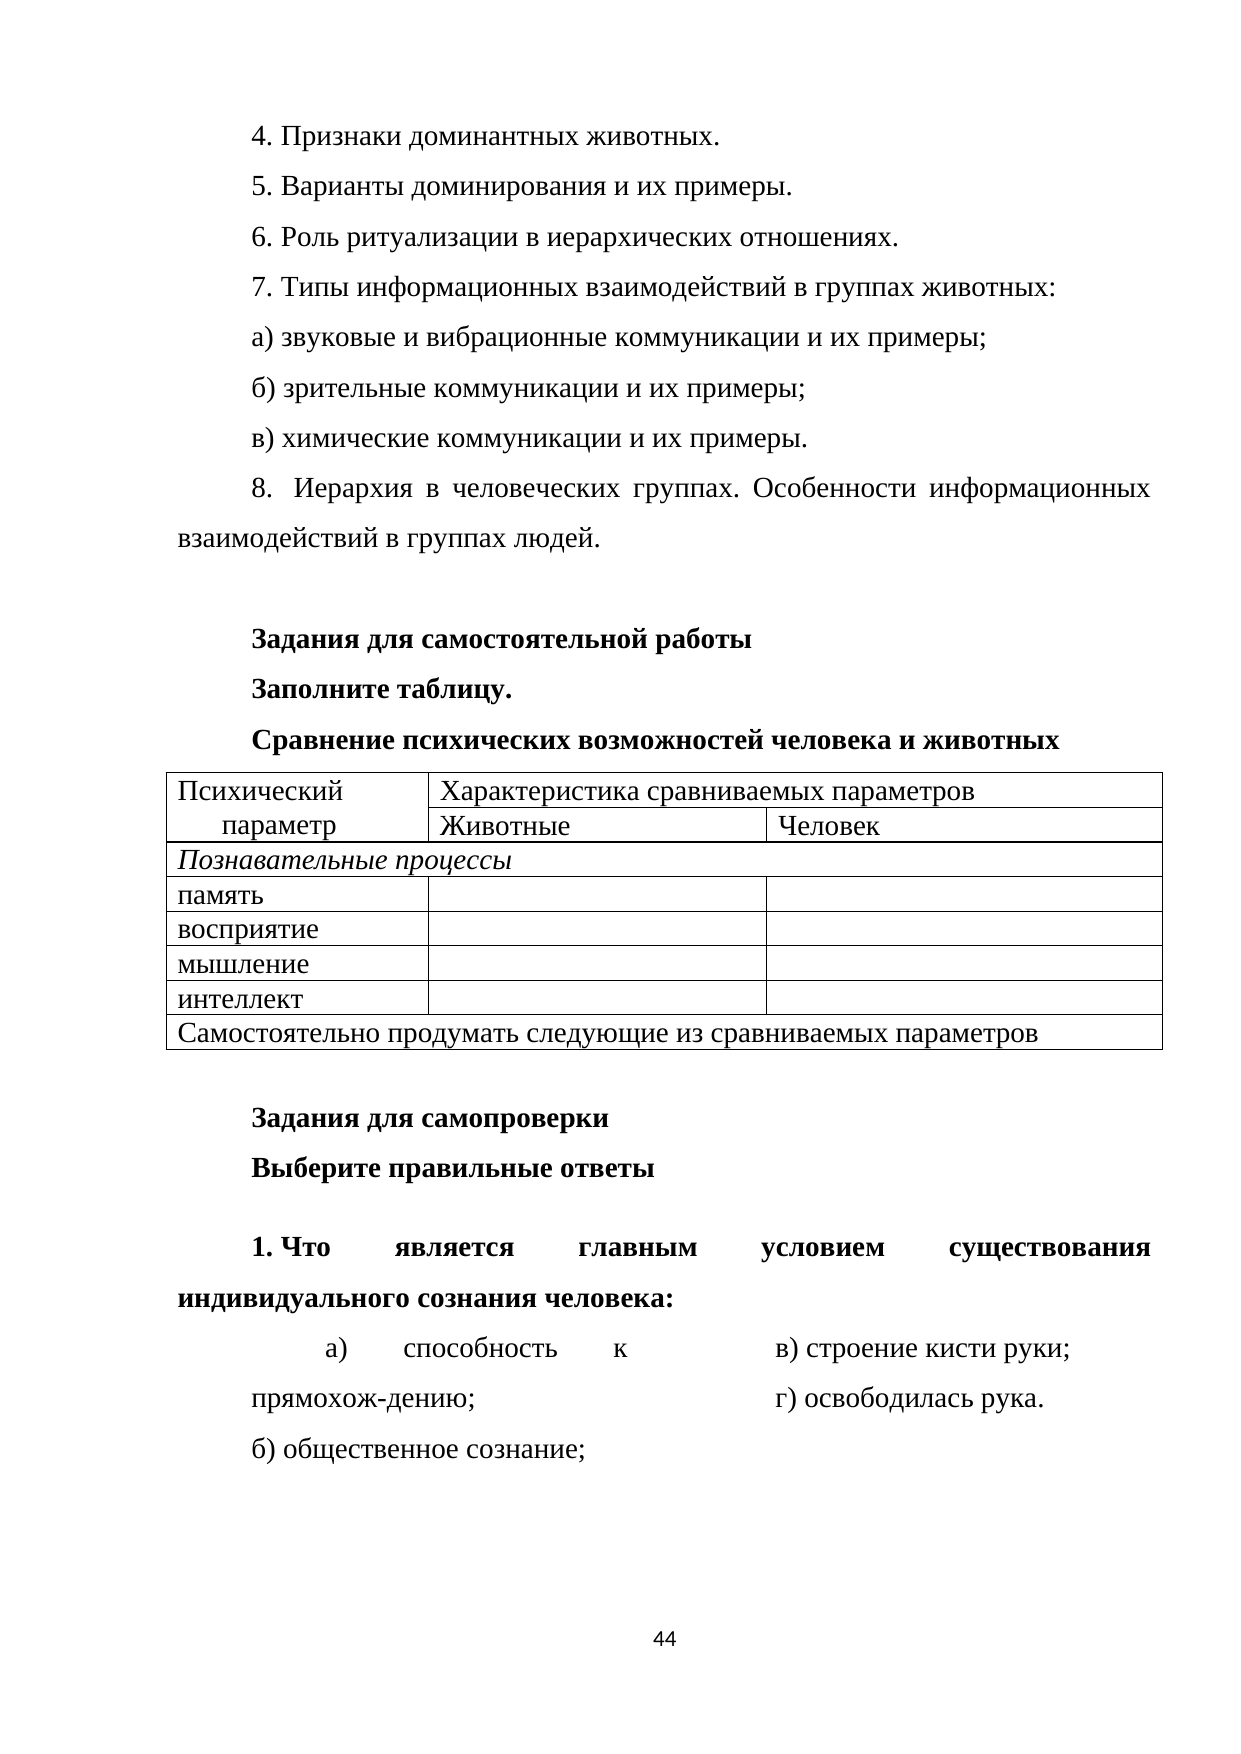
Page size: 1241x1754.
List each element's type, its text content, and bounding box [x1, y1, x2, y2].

text Заполните таблицу. [177, 672, 1152, 705]
text Выберите правильные ответы [177, 1151, 1152, 1184]
text а) звуковые и вибрационные коммуникации и их примеры; [251, 319, 1152, 353]
table_cell Животные [429, 808, 766, 841]
text б) общественное сознание; [251, 1431, 627, 1464]
text Задания для самостоятельной работы [177, 621, 1152, 655]
text г) освободилась рука. [775, 1381, 1152, 1414]
table_cell [767, 981, 1162, 1014]
table_cell [429, 981, 766, 1014]
text а) способность к прямохож-дению; [251, 1330, 627, 1414]
table_cell [767, 912, 1162, 945]
text Задания для самопроверки [177, 1100, 1152, 1134]
text в) химические коммуникации и их примеры. [251, 420, 1152, 453]
list Иерархия в человеческих группах. Особенности информационных взаимодействий в группах людей. [177, 470, 1152, 554]
table_cell интеллект [167, 981, 428, 1014]
text в) строение кисти руки; [775, 1330, 1152, 1364]
table_cell [767, 877, 1162, 911]
text Сравнение психических возможностей человека и животных [177, 722, 1152, 755]
table_cell Познавательные процессы [167, 843, 1162, 876]
table_cell [767, 946, 1162, 980]
table_cell [429, 912, 766, 945]
table_header Психический параметр [167, 773, 428, 841]
table_cell Самостоятельно продумать следующие из сравниваемых параметров [167, 1015, 1162, 1049]
table_cell Человек [767, 808, 1162, 841]
list Признаки доминантных животных. [177, 118, 1152, 152]
list Роль ритуализации в иерархических отношениях. [177, 219, 1152, 252]
table_cell восприятие [167, 912, 428, 945]
table_cell [429, 946, 766, 980]
table_header Характеристика сравниваемых параметров [429, 773, 1162, 807]
text б) зрительные коммуникации и их примеры; [251, 370, 1152, 403]
table_cell мышление [167, 946, 428, 980]
table_cell [429, 877, 766, 911]
list Что является главным условием существования индивидуального сознания человека: [177, 1229, 1152, 1313]
list Варианты доминирования и их примеры. [177, 168, 1152, 202]
table_cell память [167, 877, 428, 911]
list Типы информационных взаимодействий в группах животных: [177, 269, 1152, 303]
